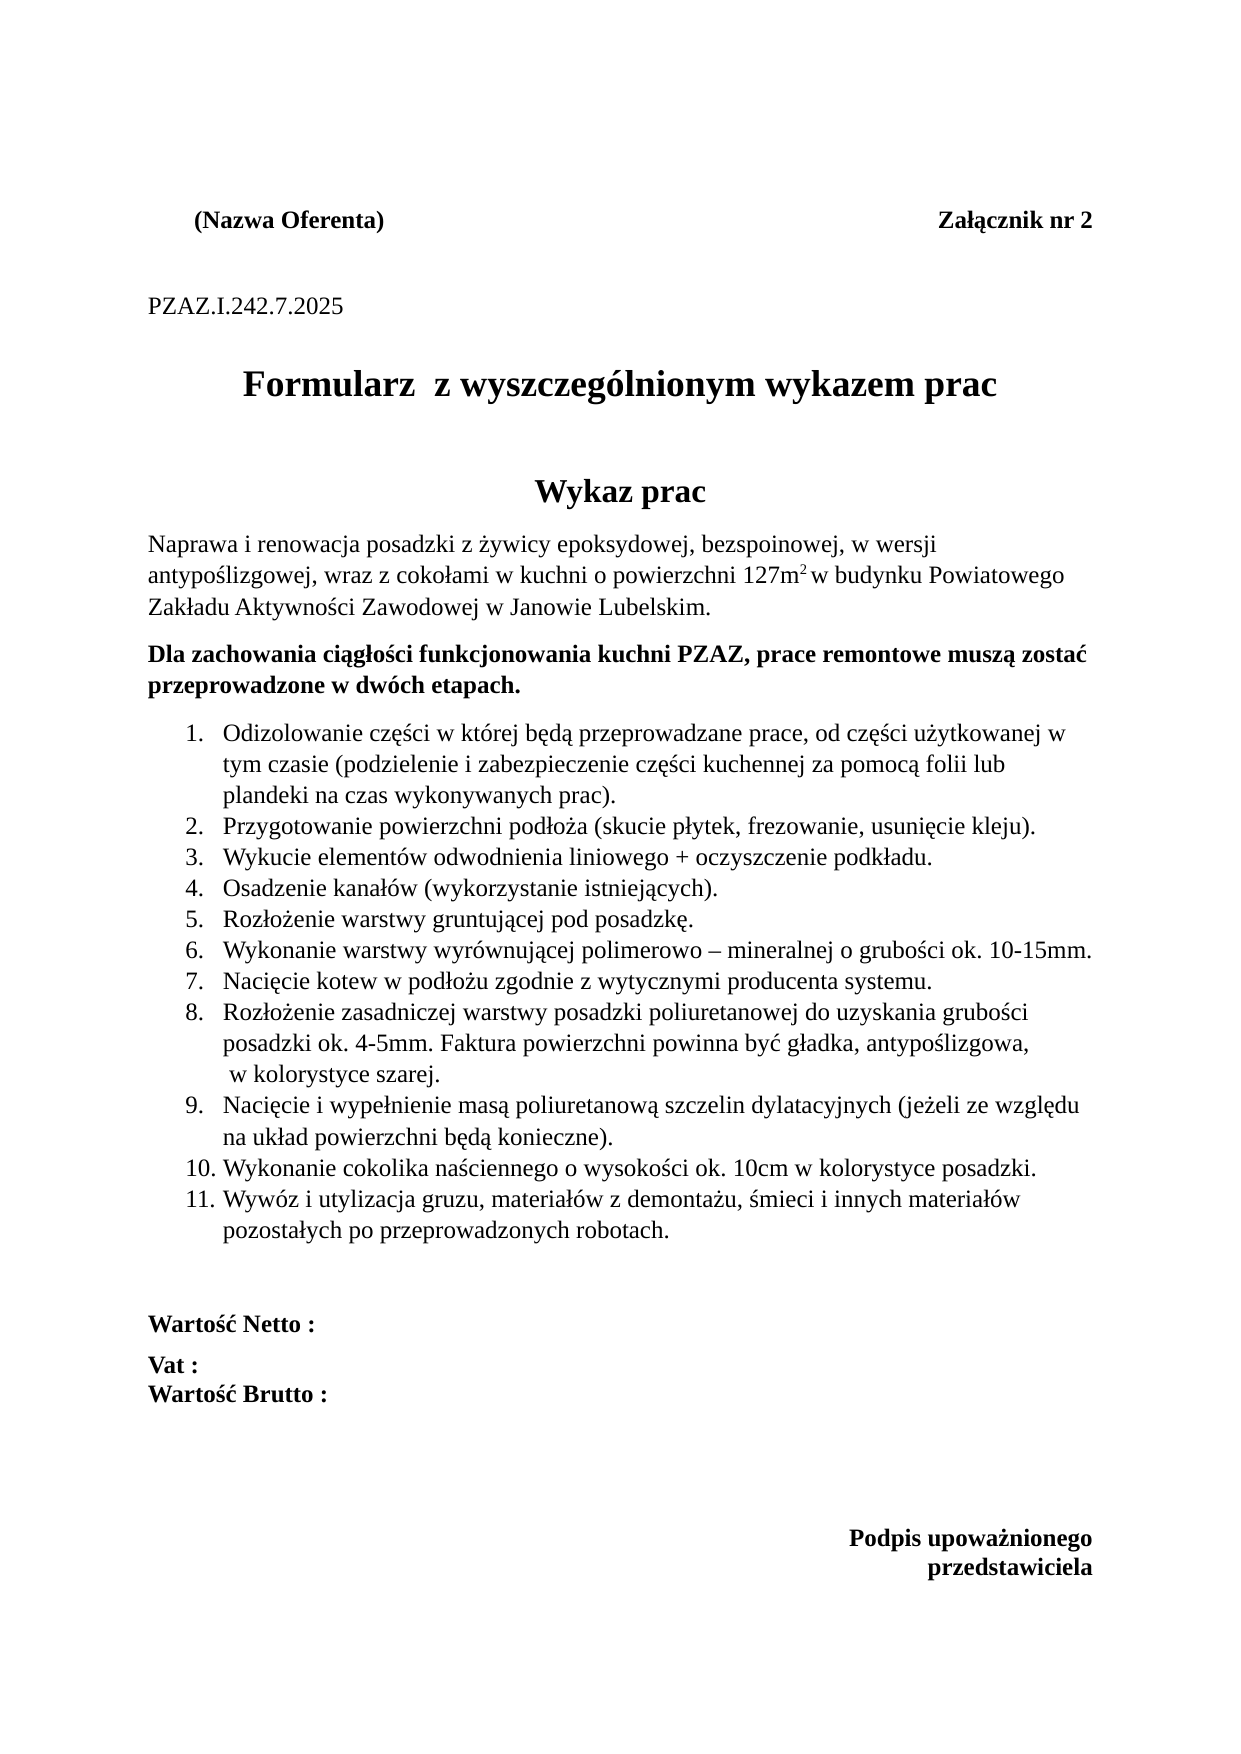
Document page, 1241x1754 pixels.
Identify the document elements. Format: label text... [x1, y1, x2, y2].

text Wykaz prac [148, 472, 1093, 510]
list Odizolowanie części w której będą przeprowadzane prace, od części użytkowanej w tym czasie (podzielenie i zabezpieczenie części kuchennej za pomocą folii lub plandeki na czas wykonywanych prac). [185, 718, 1093, 809]
list Wykucie elementów odwodnienia liniowego + oczyszczenie podkładu. [185, 842, 1093, 871]
list Rozłożenie zasadniczej warstwy posadzki poliuretanowej do uzyskania grubości posadzki ok. 4-5mm. Faktura powierzchni powinna być gładka, antypoślizgowa, w kolorystyce szarej. [185, 997, 1093, 1088]
list Wykonanie cokolika naściennego o wysokości ok. 10cm w kolorystyce posadzki. [185, 1153, 1093, 1181]
list Wywóz i utylizacja gruzu, materiałów z demontażu, śmieci i innych materiałów pozostałych po przeprowadzonych robotach. [185, 1184, 1093, 1243]
list Wykonanie warstwy wyrównującej polimerowo – mineralnej o grubości ok. 10-15mm. [185, 935, 1093, 964]
text Dla zachowania ciągłości funkcjonowania kuchni PZAZ, prace remontowe muszą zostać przeprowadzone w dwóch etapach. [148, 639, 1093, 699]
list Przygotowanie powierzchni podłoża (skucie płytek, frezowanie, usunięcie kleju). [185, 811, 1093, 840]
text PZAZ.I.242.7.2025 [148, 291, 1093, 320]
list Nacięcie kotew w podłożu zgodnie z wytycznymi producenta systemu. [185, 966, 1093, 995]
list Rozłożenie warstwy gruntującej pod posadzkę. [185, 904, 1093, 933]
text (Nazwa Oferenta) Załącznik nr 2 [148, 205, 1093, 291]
text Wartość Netto : [148, 1309, 1093, 1338]
text Vat : [148, 1351, 1093, 1379]
text Podpis upoważnionego przedstawiciela [148, 1523, 1093, 1581]
list Osadzenie kanałów (wykorzystanie istniejących). [185, 873, 1093, 902]
list Nacięcie i wypełnienie masą poliuretanową szczelin dylatacyjnych (jeżeli ze względu na układ powierzchni będą konieczne). [185, 1091, 1093, 1150]
text Naprawa i renowacja posadzki z żywicy epoksydowej, bezspoinowej, w wersji antypoślizgowej, wraz z cokołami w kuchni o powierzchni 127m2 w budynku Powiatowego Zakładu Aktywności Zawodowej w Janowie Lubelskim. [148, 529, 1093, 620]
text Wartość Brutto : [148, 1379, 1093, 1408]
text Formularz z wyszczególnionym wykazem prac [148, 361, 1093, 404]
